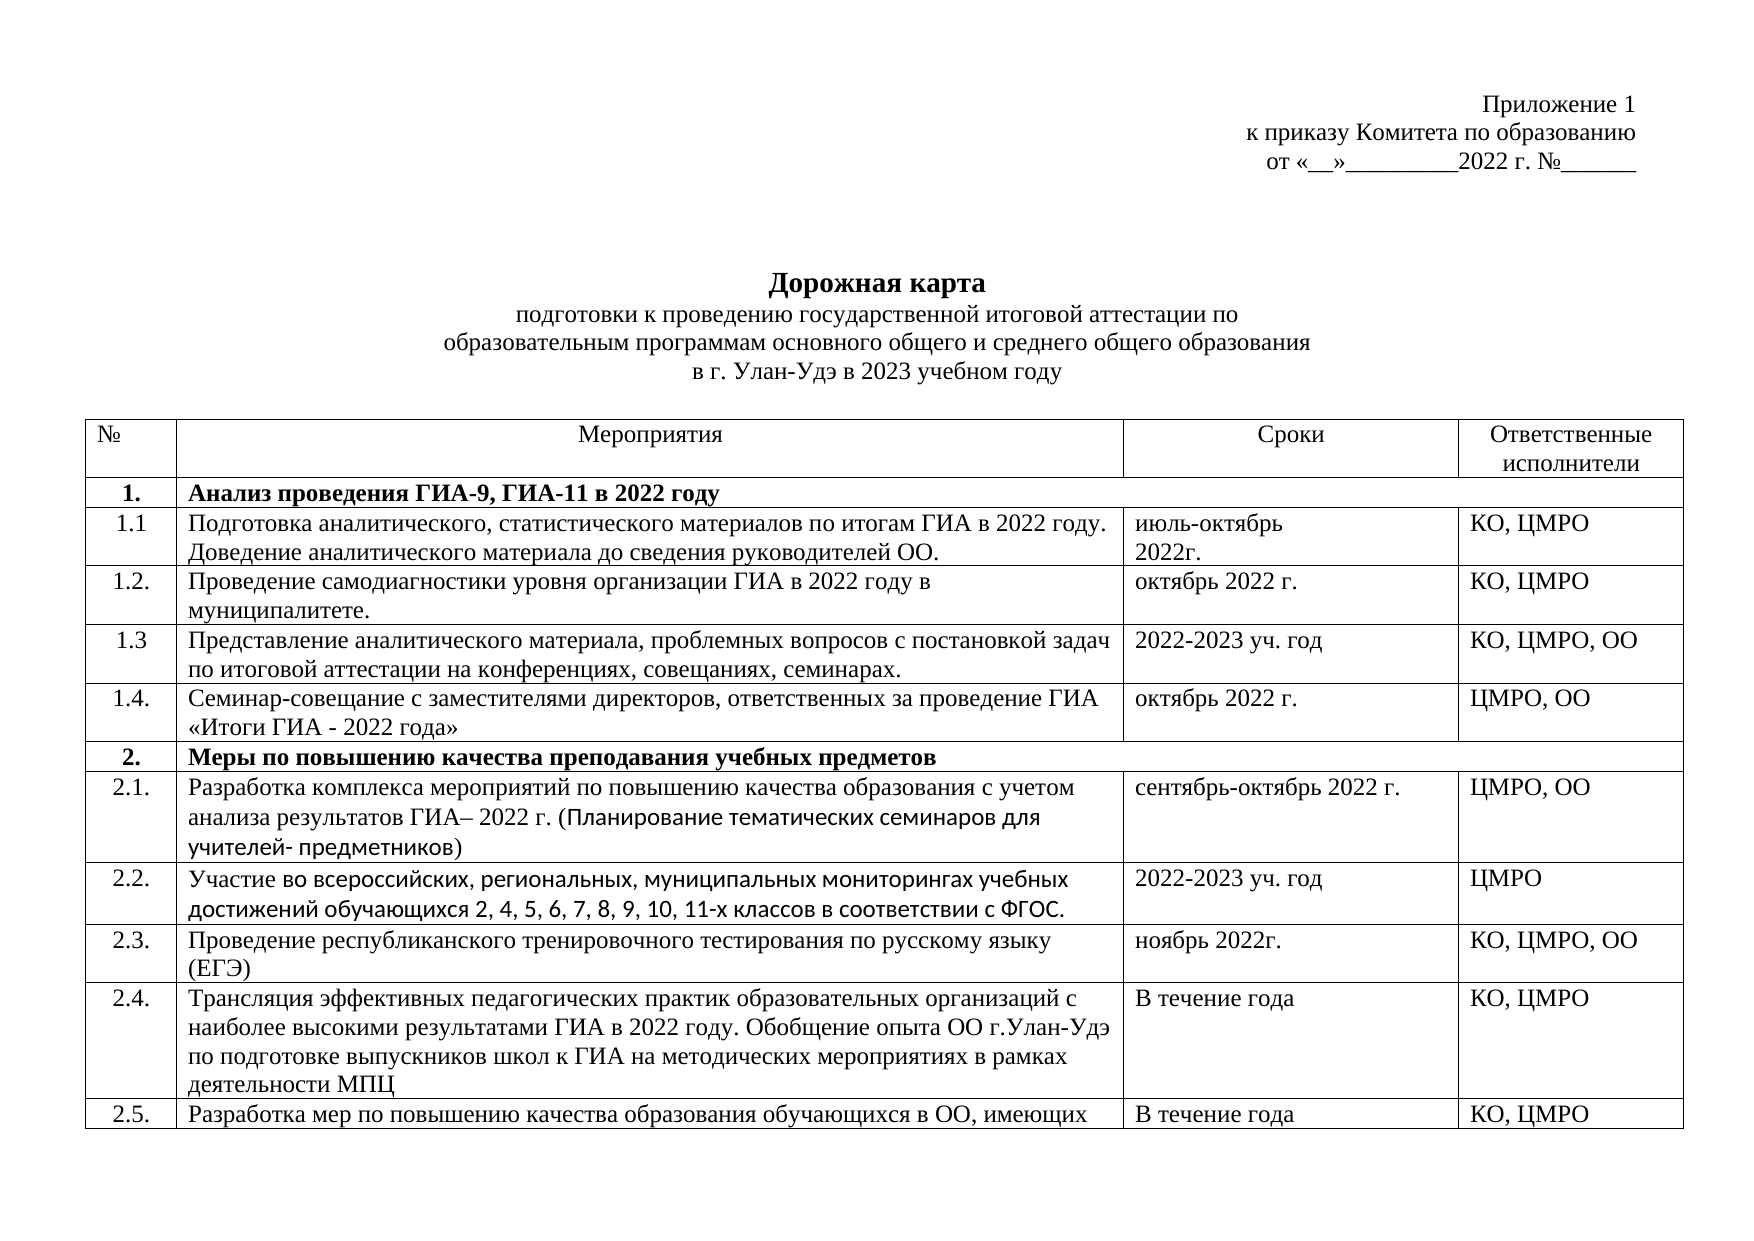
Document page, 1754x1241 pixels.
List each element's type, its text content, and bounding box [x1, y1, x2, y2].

table_cell ЦМРО [1459, 863, 1683, 924]
table_cell КО, ЦМРО [1459, 983, 1683, 1098]
table_cell 2.3. [86, 925, 176, 982]
table_cell 2022-2023 уч. год [1124, 625, 1458, 682]
table_cell сентябрь-октябрь 2022 г. [1124, 772, 1458, 862]
table_cell 1.4. [86, 684, 176, 741]
table_cell 2.4. [86, 983, 176, 1098]
table_cell октябрь 2022 г. [1124, 566, 1458, 624]
text подготовки к проведению государственной итоговой аттестации по [118, 299, 1636, 327]
table_cell В течение года [1124, 1099, 1458, 1128]
table_cell ЦМРО, ОО [1459, 684, 1683, 741]
table_cell 2.1. [86, 772, 176, 862]
table_cell 2. [86, 742, 176, 771]
table_cell Представление аналитического материала, проблемных вопросов с постановкой задач по итоговой аттестации на конференциях, совещаниях, семинарах. [177, 625, 1123, 682]
table_cell Меры по повышению качества преподавания учебных предметов [177, 742, 1683, 771]
table_cell Подготовка аналитического, статистического материалов по итогам ГИА в 2022 году. Доведение аналитического материала до сведения руководителей ОО. [177, 508, 1123, 565]
text образовательным программам основного общего и среднего общего образования [118, 327, 1636, 356]
table_cell Проведение республиканского тренировочного тестирования по русскому языку (ЕГЭ) [177, 925, 1123, 982]
table_cell Участие во всероссийских, региональных, муниципальных мониторингах учебных достижений обучающихся 2, 4, 5, 6, 7, 8, 9, 10, 11-х классов в соответствии с ФГОС. [177, 863, 1123, 924]
table_cell ноябрь 2022г. [1124, 925, 1458, 982]
text в г. Улан-Удэ в 2023 учебном году [118, 356, 1636, 385]
table_header Сроки [1124, 420, 1458, 477]
table_header Ответственные исполнители [1459, 420, 1683, 477]
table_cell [177, 1099, 1123, 1128]
table_header № [86, 420, 176, 477]
text Приложение 1 [118, 89, 1636, 117]
table_cell 1.2. [86, 566, 176, 624]
table_cell Семинар-совещание с заместителями директоров, ответственных за проведение ГИА «Итоги ГИА - 2022 года» [177, 684, 1123, 741]
table_cell ЦМРО, ОО [1459, 772, 1683, 862]
table_cell 1. [86, 478, 176, 507]
table_cell 2.5. [86, 1099, 176, 1128]
table_cell Трансляция эффективных педагогических практик образовательных организаций с наиболее высокими результатами ГИА в 2022 году. Обобщение опыта ОО г.Улан-Удэ по подготовке выпускников школ к ГИА на методических мероприятиях в рамках деятельности МПЦ [177, 983, 1123, 1098]
table_header Мероприятия [177, 420, 1123, 477]
table_cell КО, ЦМРО [1459, 1099, 1683, 1128]
text Дорожная карта [118, 265, 1636, 299]
table_cell Разработка комплекса мероприятий по повышению качества образования с учетом анализа результатов ГИА– 2022 г. (Планирование тематических семинаров для учителей- предметников) [177, 772, 1123, 862]
table_cell КО, ЦМРО, ОО [1459, 925, 1683, 982]
table_cell Анализ проведения ГИА-9, ГИА-11 в 2022 году [177, 478, 1683, 507]
table_cell В течение года [1124, 983, 1458, 1098]
table_cell 1.1 [86, 508, 176, 565]
text к приказу Комитета по образованию [118, 117, 1636, 146]
table_cell 1.3 [86, 625, 176, 682]
table_cell КО, ЦМРО [1459, 508, 1683, 565]
table_cell КО, ЦМРО, ОО [1459, 625, 1683, 682]
table_cell Проведение самодиагностики уровня организации ГИА в 2022 году в муниципалитете. [177, 566, 1123, 624]
text от «__»_________2022 г. №______ [118, 146, 1636, 175]
table_cell КО, ЦМРО [1459, 566, 1683, 624]
table_cell 2.2. [86, 863, 176, 924]
table_cell 2022-2023 уч. год [1124, 863, 1458, 924]
table_cell октябрь 2022 г. [1124, 684, 1458, 741]
table_cell июль-октябрь 2022г. [1124, 508, 1458, 565]
